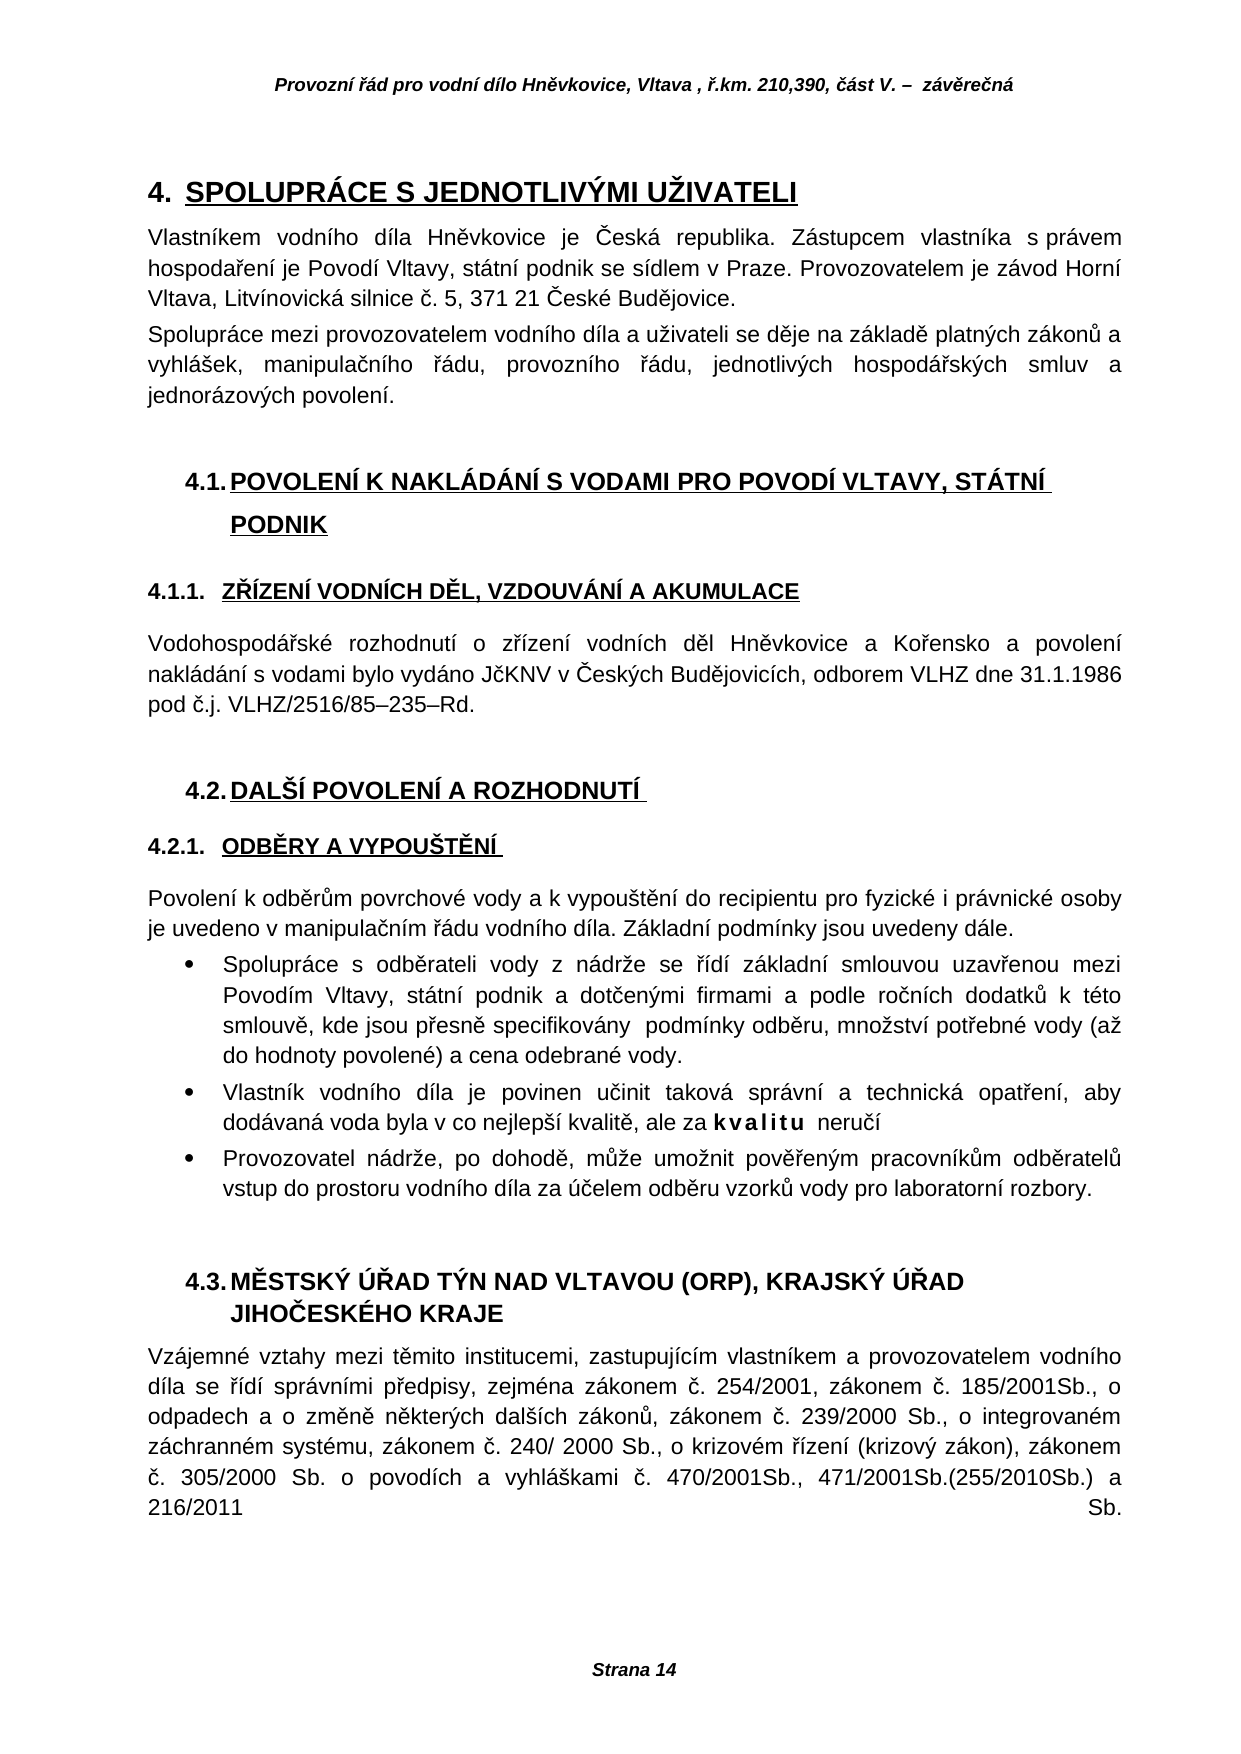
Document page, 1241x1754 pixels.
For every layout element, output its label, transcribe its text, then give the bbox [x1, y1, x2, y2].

text Vodohospodářské rozhodnutí o zřízení vodních děl Hněvkovice a Kořensko a povolení nakládání s vodami bylo vydáno JčKNV v Českých Budějovicích, odborem VLHZ dne 31.1.1986 pod č.j. VLHZ/2516/85–235–Rd. [148, 630, 1122, 717]
list Provozovatel nádrže, po dohodě, může umožnit pověřeným pracovníkům odběratelů vstup do prostoru vodního díla za účelem odběru vzorků vody pro laboratorní rozbory. [185, 1145, 1122, 1202]
subtitle Spolupráce s jednotlivými uživateli [148, 175, 1122, 208]
list Spolupráce s odběrateli vody z nádrže se řídí základní smlouvou uzavřenou mezi Povodím Vltavy, státní podnik a dotčenými firmami a podle ročních dodatků k této smlouvě, kde jsou přesně specifikovány podmínky odběru, množství potřebné vody (až do hodnoty povolené) a cena odebrané vody. [185, 951, 1122, 1068]
list Vlastník vodního díla je povinen učinit taková správní a technická opatření, aby dodávaná voda byla v co nejlepší kvalitě, ale za kvalitu neručí [185, 1078, 1122, 1135]
subtitle zřízení vodních děl, Vzdouvání a akumulace [148, 578, 1122, 605]
subtitle odběry a vypouštění [148, 833, 1122, 859]
subtitle další povolení a rozhodnutí [185, 776, 1122, 805]
subtitle povolení k nakládání s vodami pro povodí vltavy, státní podnik [185, 467, 1122, 539]
text Vzájemné vztahy mezi těmito institucemi, zastupujícím vlastníkem a provozovatelem vodního díla se řídí správními předpisy, zejména zákonem č. 254/2001, zákonem č. 185/2001Sb., o odpadech a o změně některých dalších zákonů, zákonem č. 239/2000 Sb., o integrovaném záchranném systému, zákonem č. 240/ 2000 Sb., o krizovém řízení (krizový zákon), zákonem č. 305/2000 Sb. o povodích a vyhláškami č. 470/2001Sb., 471/2001Sb.(255/2010Sb.) a 216/2011 Sb. [148, 1343, 1122, 1550]
text Vlastníkem vodního díla Hněvkovice je Česká republika. Zástupcem vlastníka s právem hospodaření je Povodí Vltavy, státní podnik se sídlem v Praze. Provozovatelem je závod Horní Vltava, Litvínovická silnice č. 5, 371 21 České Budějovice. [148, 224, 1122, 311]
subtitle městský úřad týn nad vltavou (ORP), krajský úřad jihočeského kraje [185, 1267, 1122, 1327]
text Spolupráce mezi provozovatelem vodního díla a uživateli se děje na základě platných zákonů a vyhlášek, manipulačního řádu, provozního řádu, jednotlivých hospodářských smluv a jednorázových povolení. [148, 321, 1122, 408]
text Povolení k odběrům povrchové vody a k vypouštění do recipientu pro fyzické i právnické osoby je uvedeno v manipulačním řádu vodního díla. Základní podmínky jsou uvedeny dále. [148, 885, 1122, 941]
